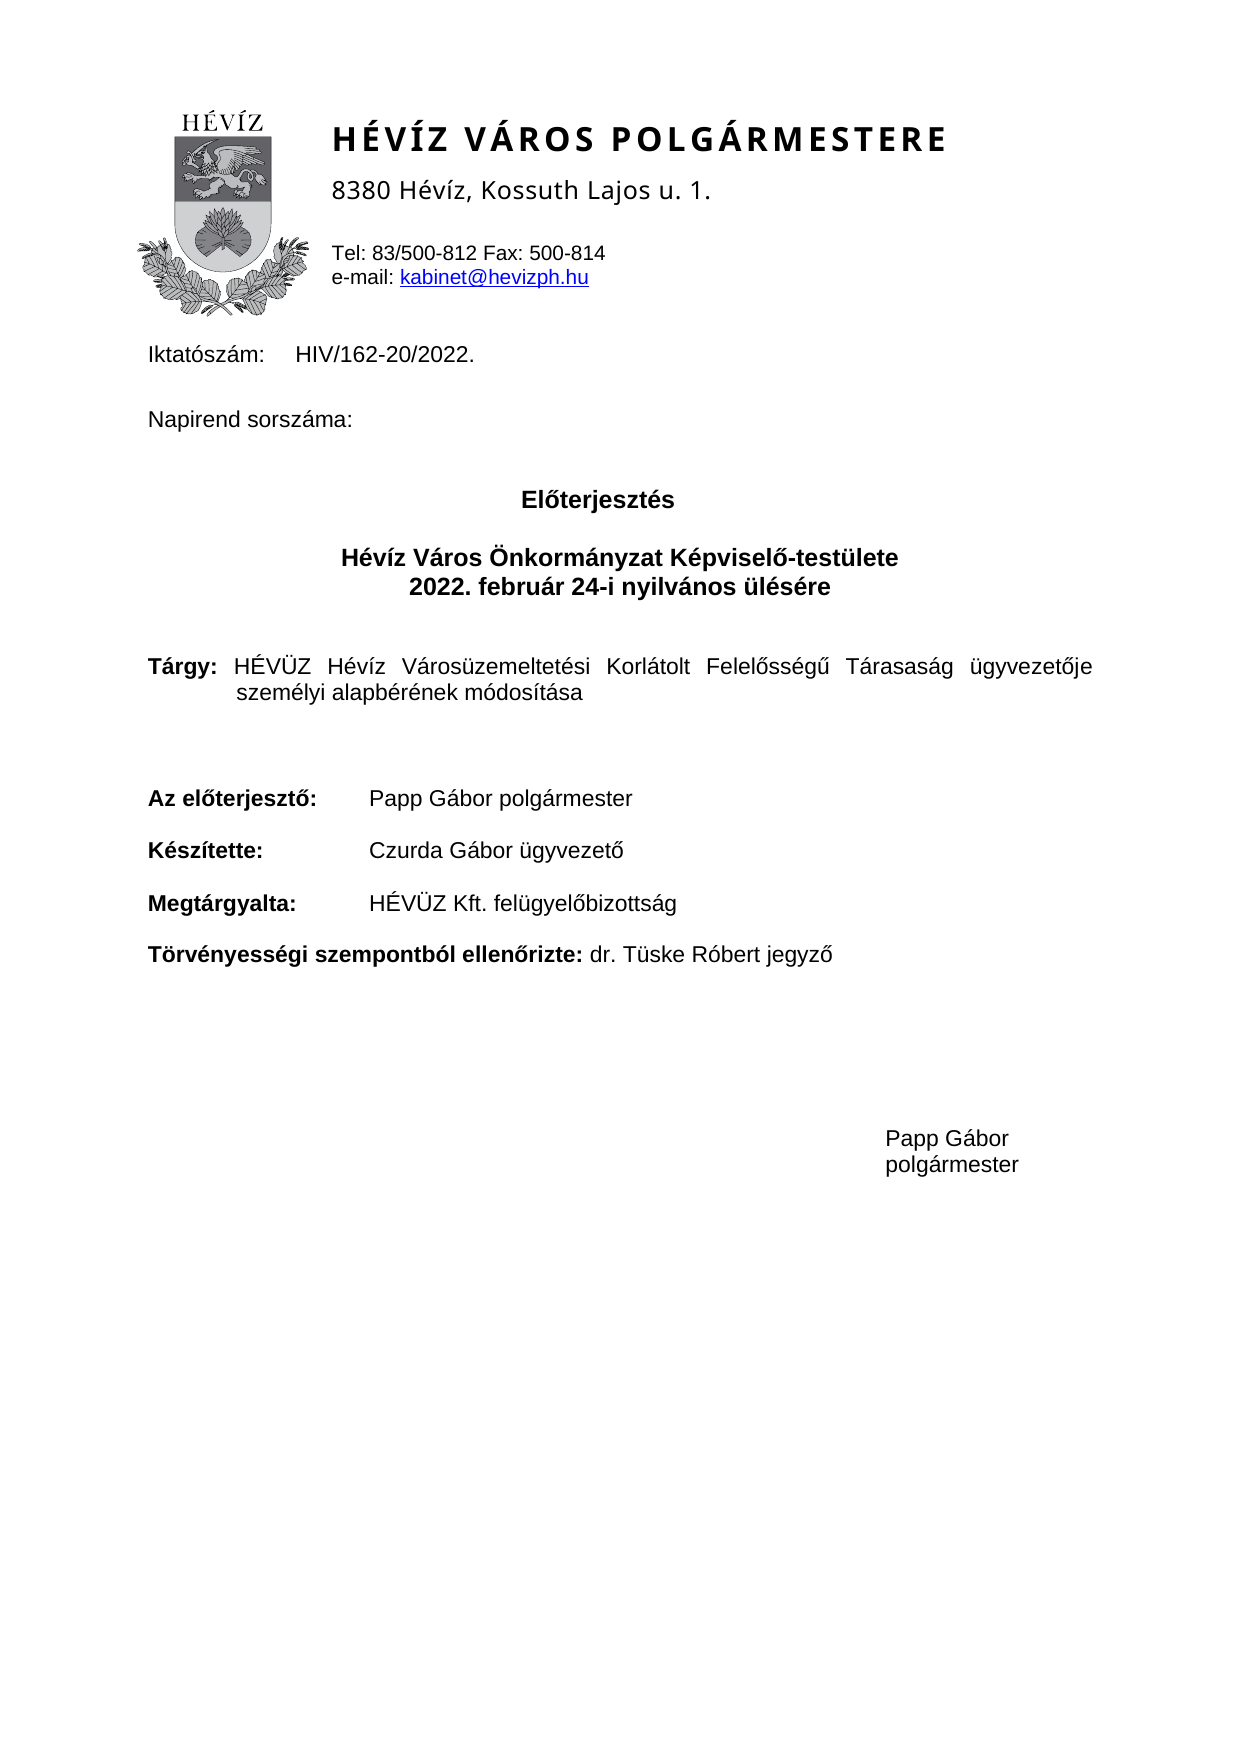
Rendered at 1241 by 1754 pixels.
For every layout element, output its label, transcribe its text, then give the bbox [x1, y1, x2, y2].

text Az előterjesztő: Papp Gábor polgármester [148, 785, 1093, 811]
text Megtárgyalta: HÉVÜZ Kft. felügyelőbizottság [148, 890, 1093, 916]
text Készítette: Czurda Gábor ügyvezető [148, 837, 1093, 864]
text Hévíz Város Önkormányzat Képviselő-testülete [148, 543, 1093, 571]
text Előterjesztés [148, 485, 1093, 514]
text 2022. február 24-i nyilvános ülésére [148, 571, 1093, 600]
text Papp Gábor [811, 1125, 1093, 1151]
text Iktatószám: HIV/162-20/2022. [148, 341, 1093, 367]
text polgármester [811, 1151, 1093, 1178]
text Napirend sorszáma: [148, 406, 1093, 432]
text Törvényességi szempontból ellenőrizte: dr. Tüske Róbert jegyző [148, 941, 1093, 967]
text Tárgy: HÉVÜZ Hévíz Városüzemeltetési Korlátolt Felelősségű Tárasaság ügyvezetője személyi alapbérének módosítása [148, 653, 1093, 706]
